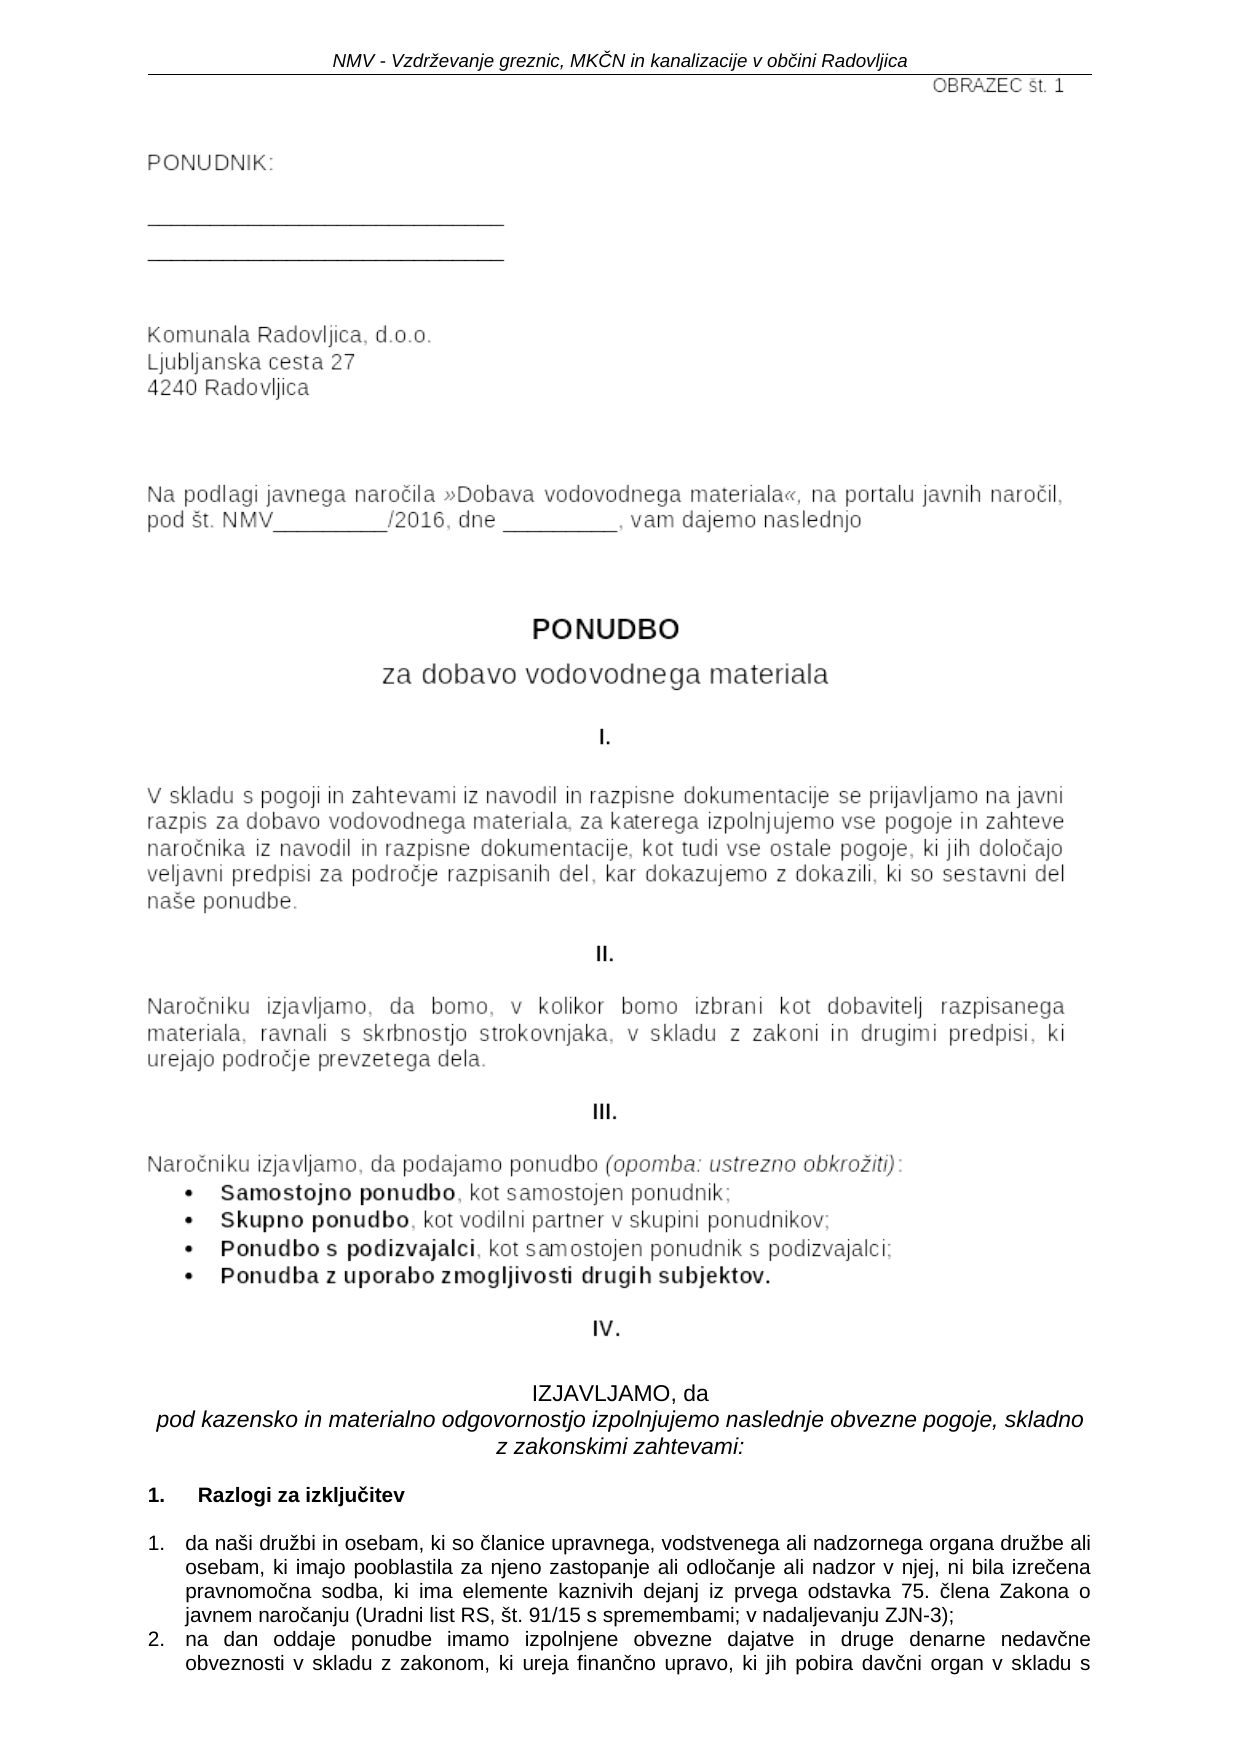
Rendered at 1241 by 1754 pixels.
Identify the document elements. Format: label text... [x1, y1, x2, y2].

list da naši družbi in osebam, ki so članice upravnega, vodstvenega ali nadzornega organa družbe ali osebam, ki imajo pooblastila za njeno zastopanje ali odločanje ali nadzor v njej, ni bila izrečena pravnomočna sodba, ki ima elemente kaznivih dejanj iz prvega odstavka 75. člena Zakona o javnem naročanju (Uradni list RS, št. 91/15 s spremembami; v nadaljevanju ZJN-3); [148, 1531, 1092, 1627]
text pod kazensko in materialno odgovornostjo izpolnjujemo naslednje obvezne pogoje, skladno z zakonskimi zahtevami: [148, 1406, 1092, 1459]
list Razlogi za izključitev [148, 1483, 1092, 1507]
text IZJAVLJAMO, da [148, 1380, 1092, 1406]
list na dan oddaje ponudbe imamo izpolnjene obvezne dajatve in druge denarne nedavčne obveznosti v skladu z zakonom, ki ureja finančno upravo, ki jih pobira davčni organ v skladu s predpisi države, v kateri ima sedež, ali predpisi države naročnika, oziroma vrednost neplačanih zapadlih obveznosti na dan oddaje ponudbe ali prijave ne znaša 50 EUR ali več. Na dan oddaje ponudbe imamo predložene vse obračune davčnih odtegljajev za dohodke iz delovnega razmerja za obdobje zadnjih petih let do dne oddaje ponudbe; [148, 1627, 1092, 1674]
